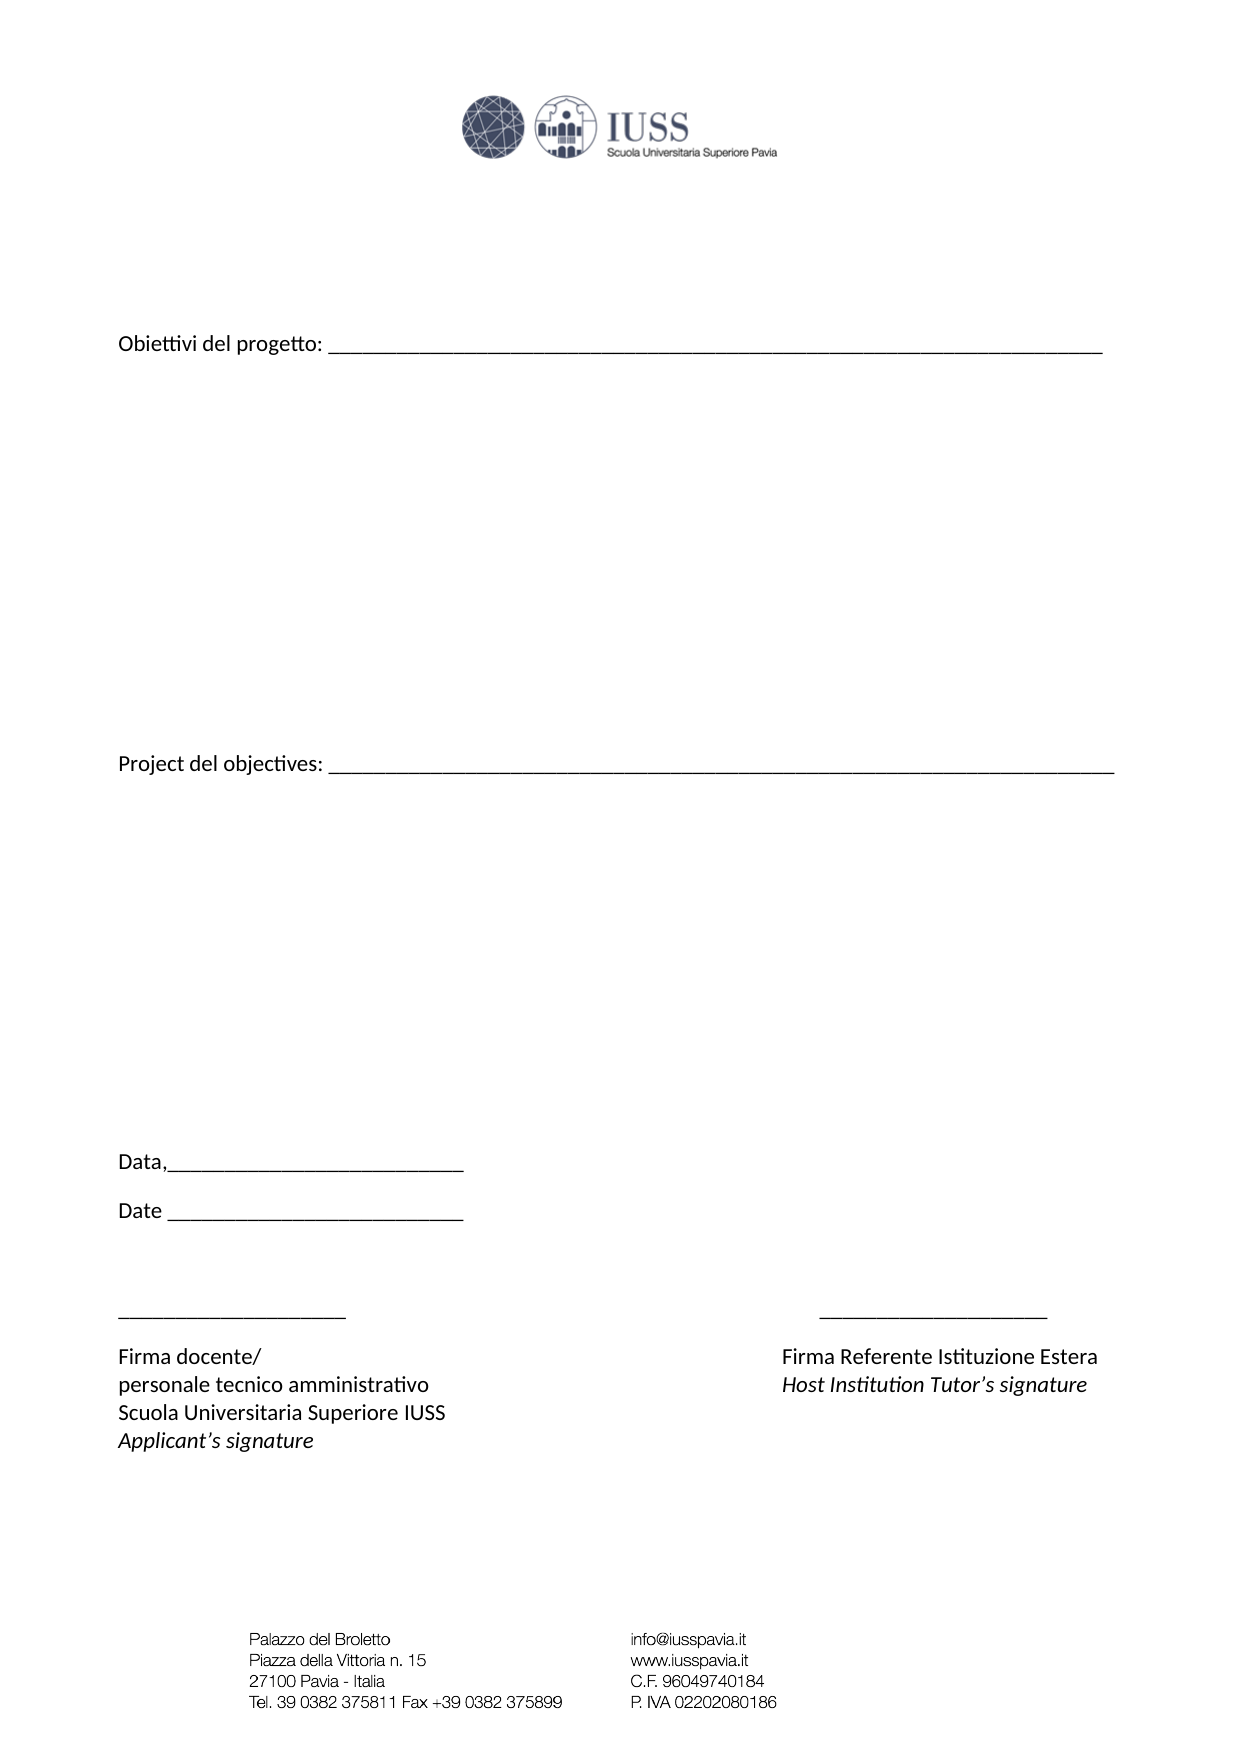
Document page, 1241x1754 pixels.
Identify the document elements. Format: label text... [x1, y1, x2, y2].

text ____________________ ____________________ [118, 1294, 1122, 1322]
text personale tecnico amministrativo Host Institution Tutor’s signature [118, 1371, 1122, 1398]
picture [440, 73, 800, 181]
text Scuola Universitaria Superiore IUSS [118, 1398, 1122, 1427]
text Date __________________________ [118, 1196, 1122, 1224]
text Data,__________________________ [118, 1147, 1122, 1175]
text Applicant’s signature [118, 1427, 1122, 1454]
text Firma docente/ Firma Referente Istituzione Estera [118, 1342, 1122, 1371]
text Project del objectives: _____________________________________________________________________ [118, 749, 1122, 777]
picture [27, 1567, 1241, 1754]
text Obiettivi del progetto: ____________________________________________________________________ [118, 329, 1122, 357]
